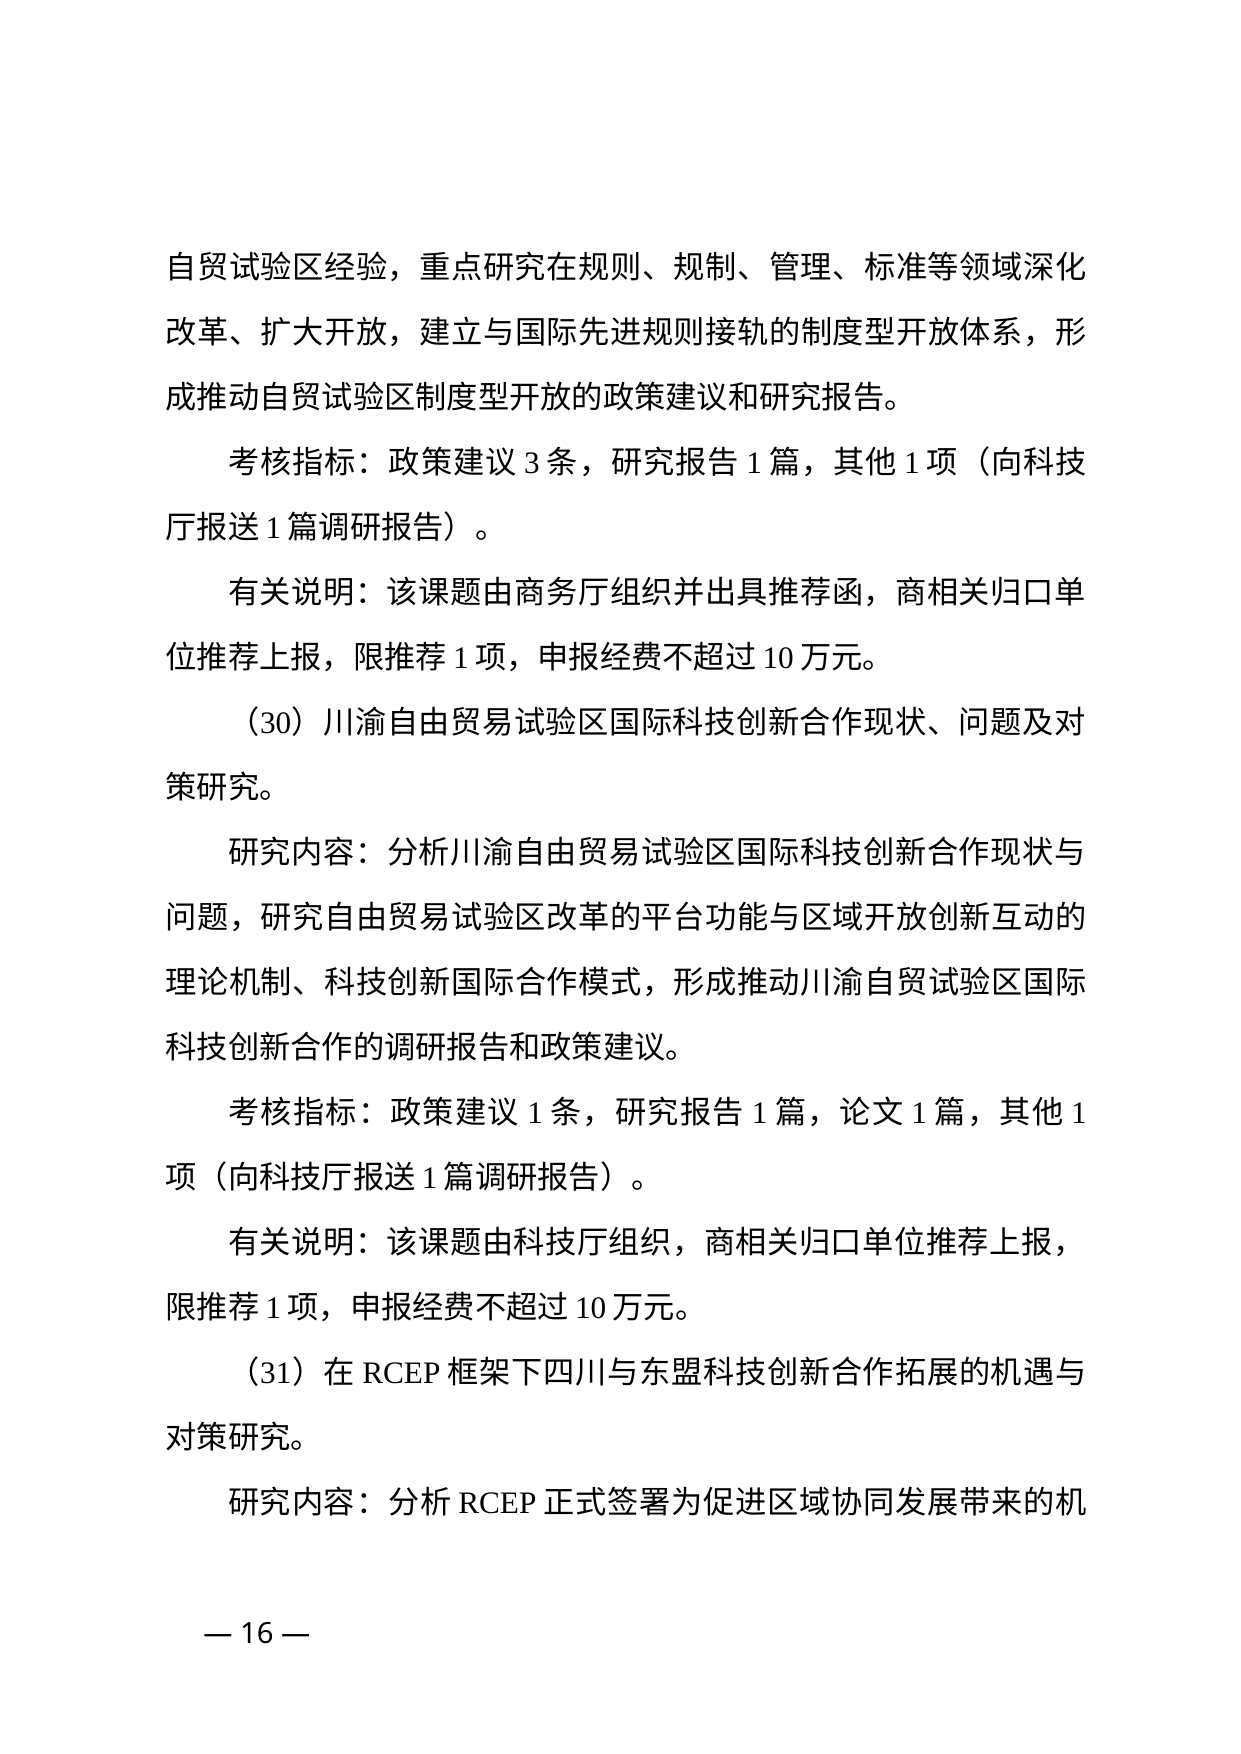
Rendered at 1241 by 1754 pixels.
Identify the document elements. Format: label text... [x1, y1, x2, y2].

text （30）川渝自由贸易试验区国际科技创新合作现状、问题及对策研究。 [165, 688, 1087, 818]
text 有关说明：该课题由科技厅组织，商相关归口单位推荐上报，限推荐1项，申报经费不超过10万元。 [165, 1208, 1087, 1338]
text 考核指标：政策建议1条，研究报告1篇，论文1篇，其他1项（向科技厅报送1篇调研报告）。 [165, 1078, 1087, 1208]
text （31）在RCEP框架下四川与东盟科技创新合作拓展的机遇与对策研究。 [165, 1338, 1087, 1468]
text 有关说明：该课题由商务厅组织并出具推荐函，商相关归口单位推荐上报，限推荐1项，申报经费不超过10万元。 [165, 558, 1087, 688]
text 考核指标：政策建议3条，研究报告1篇，其他1项（向科技厅报送1篇调研报告）。 [165, 428, 1087, 558]
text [165, 1468, 1087, 1533]
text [165, 233, 1087, 428]
text 研究内容：分析川渝自由贸易试验区国际科技创新合作现状与问题，研究自由贸易试验区改革的平台功能与区域开放创新互动的理论机制、科技创新国际合作模式，形成推动川渝自贸试验区国际科技创新合作的调研报告和政策建议。 [165, 818, 1087, 1078]
